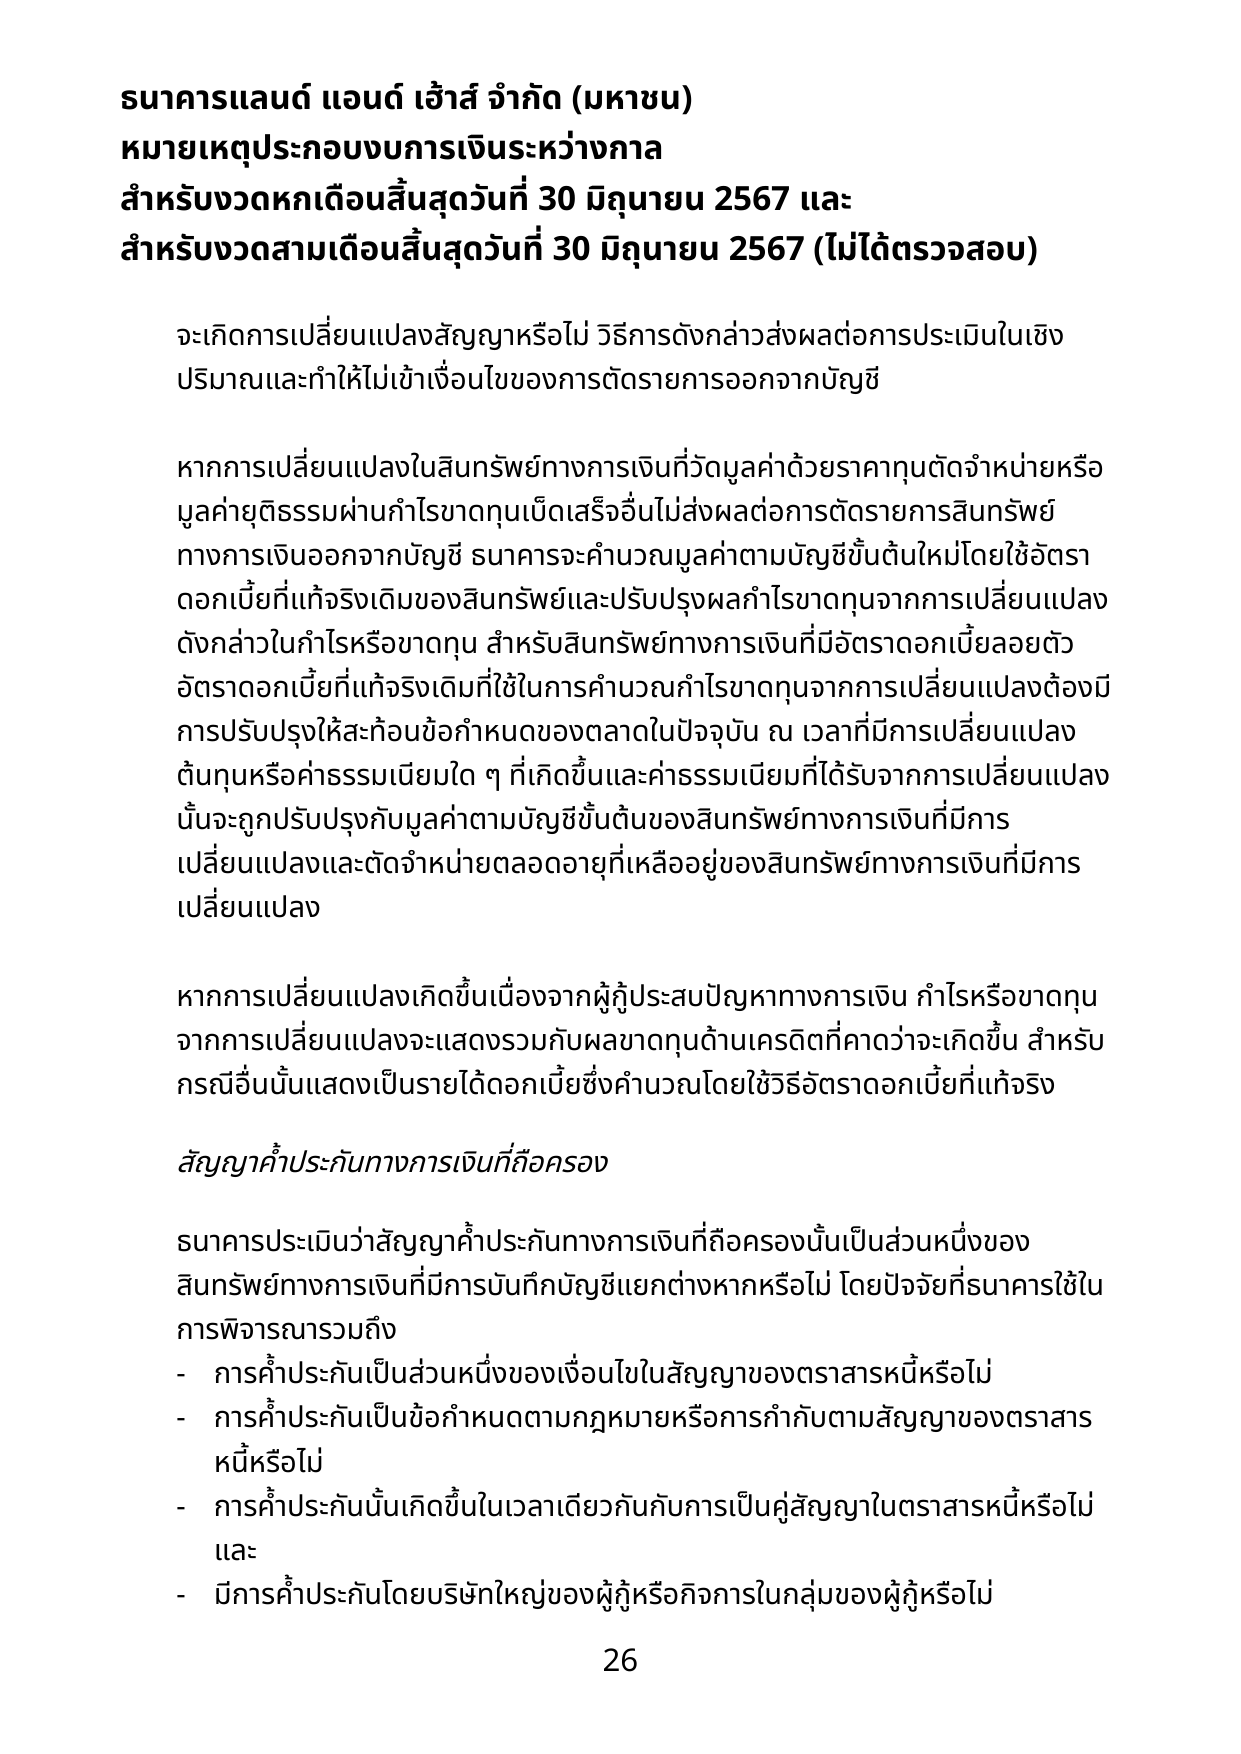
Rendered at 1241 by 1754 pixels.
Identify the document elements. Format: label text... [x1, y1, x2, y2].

list สัญญาคํ้าประกันทางการเงินที่ถือครอง [176, 1142, 1120, 1186]
text หากการเปลี่ยนแปลงในสินทรัพย์ทางการเงินที่วัดมูลค่าด้วยราคาทุนตัดจำหน่ายหรือมูลค่ายุติธรรมผ่านกำไรขาดทุนเบ็ดเสร็จอื่นไม่ส่งผลต่อการตัดรายการสินทรัพย์ทางการเงินออกจากบัญชี ธนาคารจะคำนวณมูลค่าตามบัญชีขั้นต้นใหม่โดยใช้อัตราดอกเบี้ยที่แท้จริงเดิมของสินทรัพย์และปรับปรุงผลกำไรขาดทุนจากการเปลี่ยนแปลงดังกล่าวในกำไรหรือขาดทุน สำหรับสินทรัพย์ทางการเงินที่มีอัตราดอกเบี้ยลอยตัว อัตราดอกเบี้ยที่แท้จริงเดิมที่ใช้ในการคำนวณกำไรขาดทุนจากการเปลี่ยนแปลงต้องมีการปรับปรุงให้สะท้อนข้อกำหนดของตลาดในปัจจุบัน ณ เวลาที่มีการเปลี่ยนแปลง ต้นทุนหรือค่าธรรมเนียมใด ๆ ที่เกิดขึ้นและค่าธรรมเนียมที่ได้รับจากการเปลี่ยนแปลงนั้นจะถูกปรับปรุงกับมูลค่าตามบัญชีขั้นต้นของสินทรัพย์ทางการเงินที่มีการเปลี่ยนแปลงและตัดจำหน่ายตลอดอายุที่เหลืออยู่ของสินทรัพย์ทางการเงินที่มีการเปลี่ยนแปลง [176, 446, 1120, 931]
list มีการคํ้าประกันโดยบริษัทใหญ่ของผู้กู้หรือกิจการในกลุ่มของผู้กู้หรือไม่ [176, 1573, 1120, 1617]
list ธนาคารประเมินว่าสัญญาคํ้าประกันทางการเงินที่ถือครองนั้นเป็นส่วนหนึ่งของสินทรัพย์ทางการเงินที่มีการบันทึกบัญชีแยกต่างหากหรือไม่ โดยปัจจัยที่ธนาคารใช้ในการพิจารณารวมถึง [176, 1221, 1120, 1353]
list การคํ้าประกันเป็นข้อกำหนดตามกฎหมายหรือการกำกับตามสัญญาของตราสารหนี้หรือไม่ [176, 1397, 1120, 1485]
list การคํ้าประกันเป็นส่วนหนึ่งของเงื่อนไขในสัญญาของตราสารหนี้หรือไม่ [176, 1353, 1120, 1397]
list การคํ้าประกันนั้นเกิดขึ้นในเวลาเดียวกันกับการเป็นคู่สัญญาในตราสารหนี้หรือไม่ และ [176, 1485, 1120, 1573]
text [176, 314, 1120, 402]
text หากการเปลี่ยนแปลงเกิดขึ้นเนื่องจากผู้กู้ประสบปัญหาทางการเงิน กำไรหรือขาดทุนจากการเปลี่ยนแปลงจะแสดงรวมกับผลขาดทุนด้านเครดิตที่คาดว่าจะเกิดขึ้น สำหรับกรณีอื่นนั้นแสดงเป็นรายได้ดอกเบี้ยซึ่งคำนวณโดยใช้วิธีอัตราดอกเบี้ยที่แท้จริง [176, 975, 1120, 1107]
